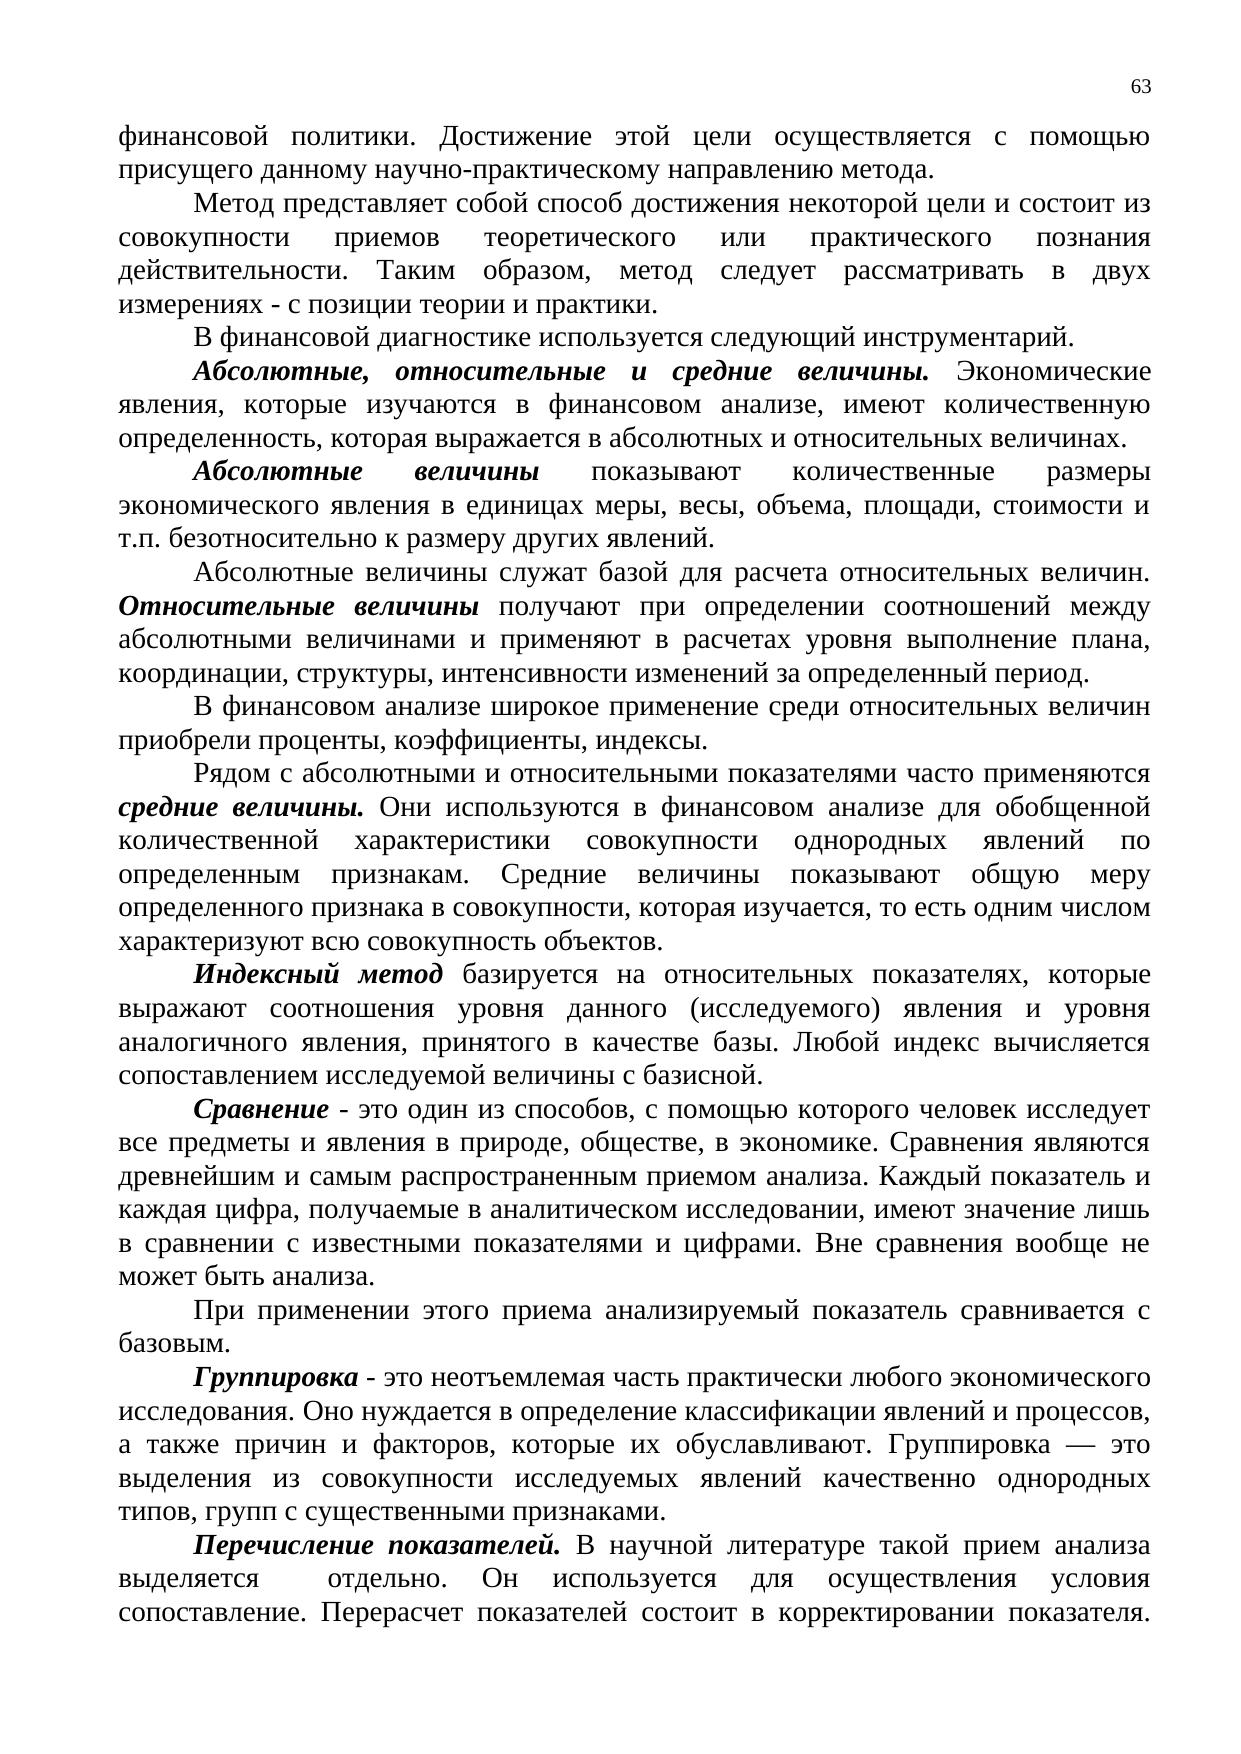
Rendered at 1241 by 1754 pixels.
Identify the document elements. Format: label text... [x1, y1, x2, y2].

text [118, 118, 1152, 185]
text Абсолютные величины показывают количественные размеры экономического явления в единицах меры, весы, объема, площади, стоимости и т.п. безотносительно к размеру других явлений. [118, 453, 1152, 554]
text Сравнение - это один из способов, с помощью которого человек исследует все предметы и явления в природе, обществе, в экономике. Сравнения являются древнейшим и самым распространенным приемом анализа. Каждый показатель и каждая цифра, получаемые в аналитическом исследовании, имеют значение лишь в сравнении с известными показателями и цифрами. Вне сравнения вообще не может быть анализа. [118, 1091, 1152, 1292]
text В финансовой диагностике используется следующий инструментарий. [118, 319, 1152, 353]
text Метод представляет собой способ достижения некоторой цели и состоит из совокупности приемов теоретического или практического познания действительности. Таким образом, метод следует рассматривать в двух измерениях - с позиции теории и практики. [118, 185, 1152, 319]
text Рядом с абсолютными и относительными показателями часто применяются средние величины. Они используются в финансовом анализе для обобщенной количественной характеристики совокупности однородных явлений по определенным признакам. Средние величины показывают общую меру определенного признака в совокупности, которая изучается, то есть одним числом характеризуют всю совокупность объектов. [118, 755, 1152, 957]
text При применении этого приема анализируемый показатель сравнивается с базовым. [118, 1292, 1152, 1359]
text Группировка - это неотъемлемая часть практически любого экономического исследования. Оно нуждается в определение классификации явлений и процессов, а также причин и факторов, которые их обуславливают. Группировка — это выделения из совокупности исследуемых явлений качественно однородных типов, групп с существенными признаками. [118, 1359, 1152, 1527]
text Абсолютные величины служат базой для расчета относительных величин. Относительные величины получают при определении соотношений между абсолютными величинами и применяют в расчетах уровня выполнение плана, координации, структуры, интенсивности изменений за определенный период. [118, 554, 1152, 688]
text Индексный метод базируется на относительных показателях, которые выражают соотношения уровня данного (исследуемого) явления и уровня аналогичного явления, принятого в качестве базы. Любой индекс вычисляется сопоставлением исследуемой величины с базисной. [118, 957, 1152, 1091]
text Абсолютные, относительные и средние величины. Экономические явления, которые изучаются в финансовом анализе, имеют количественную определенность, которая выражается в абсолютных и относительных величинах. [118, 353, 1152, 453]
text В финансовом анализе широкое применение среди относительных величин приобрели проценты, коэффициенты, индексы. [118, 688, 1152, 755]
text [118, 1527, 1152, 1627]
